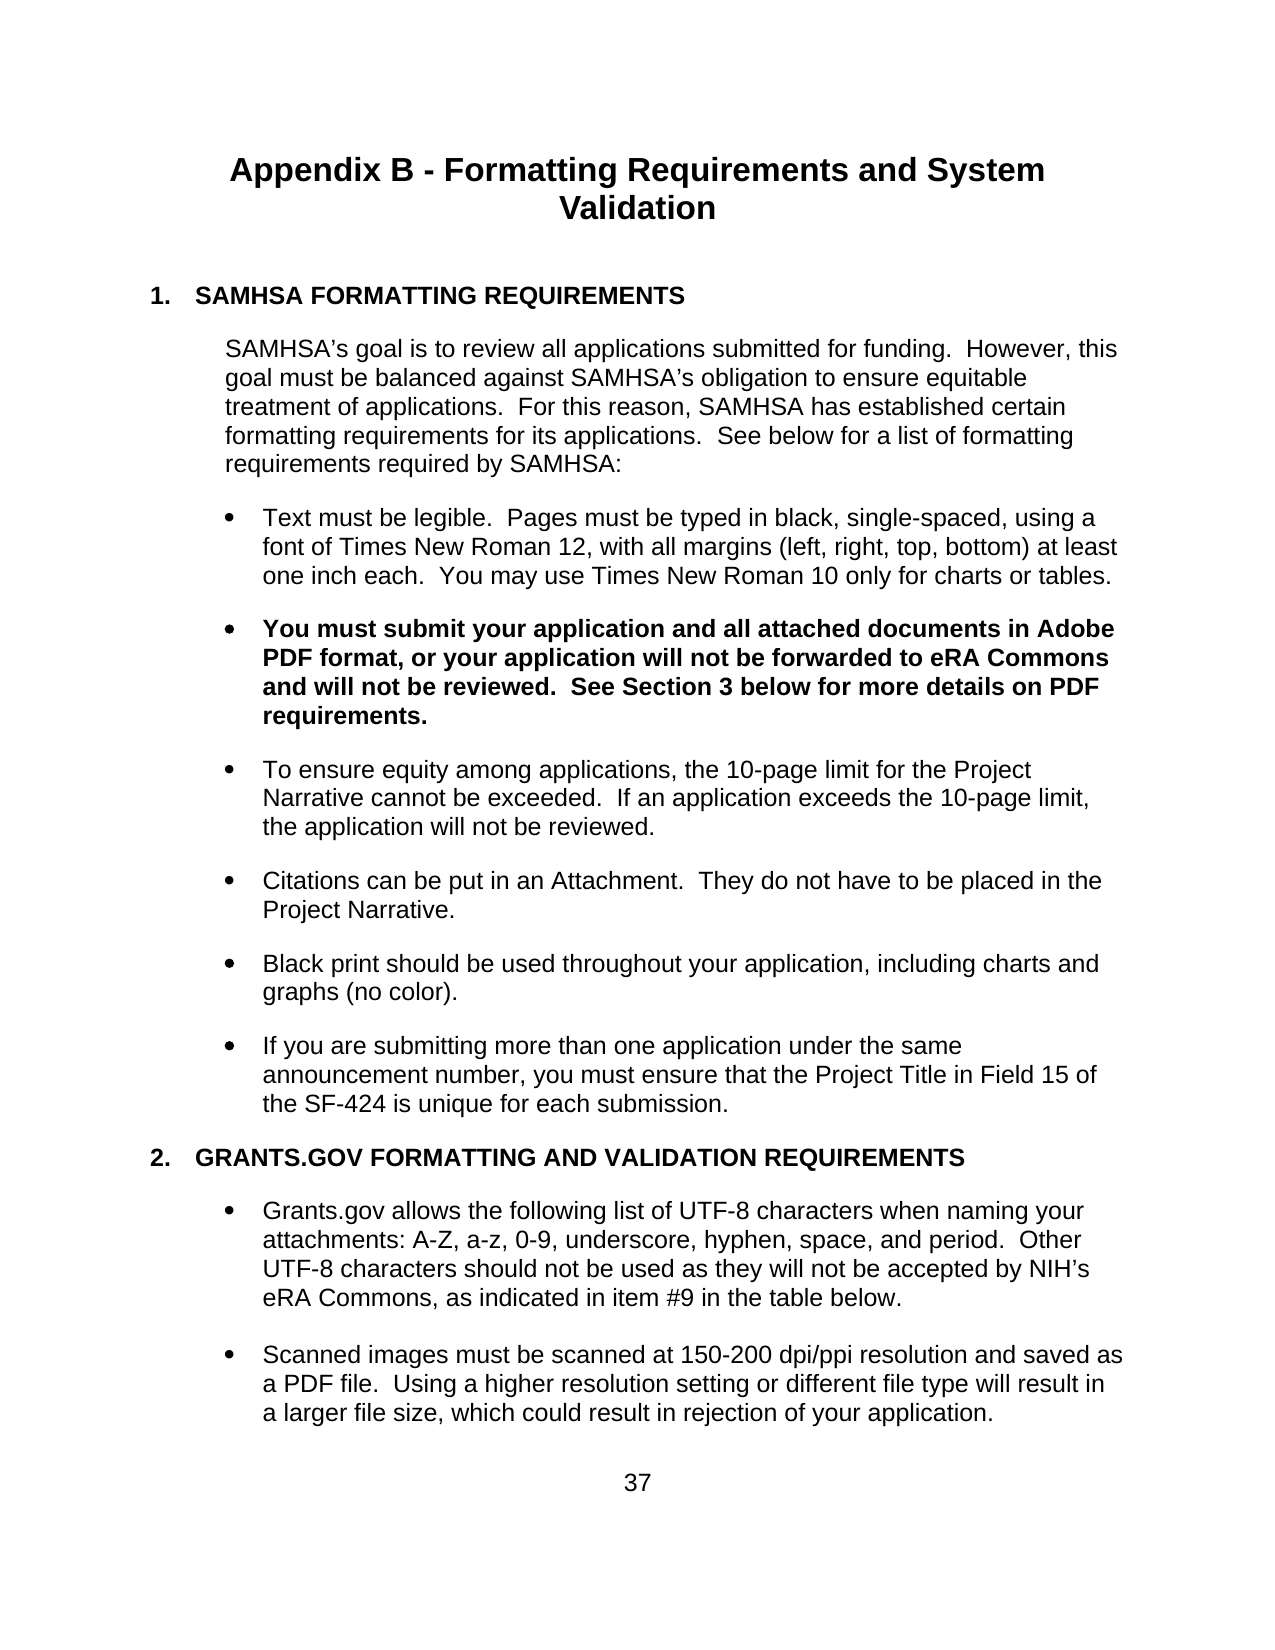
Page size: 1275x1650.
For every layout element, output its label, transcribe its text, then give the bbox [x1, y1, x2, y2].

list To ensure equity among applications, the 10-page limit for the Project Narrative cannot be exceeded. If an application exceeds the 10-page limit, the application will not be reviewed. [225, 754, 1125, 841]
subtitle Appendix B - Formatting Requirements and System Validation [150, 150, 1125, 227]
list Scanned images must be scanned at 150-200 dpi/ppi resolution and saved as a PDF file. Using a higher resolution setting or different file type will result in a larger file size, which could result in rejection of your application. [225, 1340, 1125, 1426]
list Black print should be used throughout your application, including charts and graphs (no color). [225, 948, 1125, 1006]
list You must submit your application and all attached documents in Adobe PDF format, or your application will not be forwarded to eRA Commons and will not be reviewed. See Section 3 below for more details on PDF requirements. [225, 614, 1125, 729]
subtitle SAMHSA FORMATTING REQUIREMENTS [150, 281, 1125, 309]
list If you are submitting more than one application under the same announcement number, you must ensure that the Project Title in Field 15 of the SF-424 is unique for each submission. [225, 1031, 1125, 1117]
subtitle GRANTS.GOV FORMATTING AND VALIDATION REQUIREMENTS [150, 1142, 1125, 1171]
text SAMHSA’s goal is to review all applications submitted for funding. However, this goal must be balanced against SAMHSA’s obligation to ensure equitable treatment of applications. For this reason, SAMHSA has established certain formatting requirements for its applications. See below for a list of formatting requirements required by SAMHSA: [225, 334, 1125, 478]
list Grants.gov allows the following list of UTF-8 characters when naming your attachments: A-Z, a-z, 0-9, underscore, hyphen, space, and period. Other UTF-8 characters should not be used as they will not be accepted by NIH’s eRA Commons, as indicated in item #9 in the table below. [225, 1196, 1125, 1311]
list Citations can be put in an Attachment. They do not have to be placed in the Project Narrative. [225, 866, 1125, 923]
list Text must be legible. Pages must be typed in black, single-spaced, using a font of Times New Roman 12, with all margins (left, right, top, bottom) at least one inch each. You may use Times New Roman 10 only for charts or tables. [225, 503, 1125, 589]
